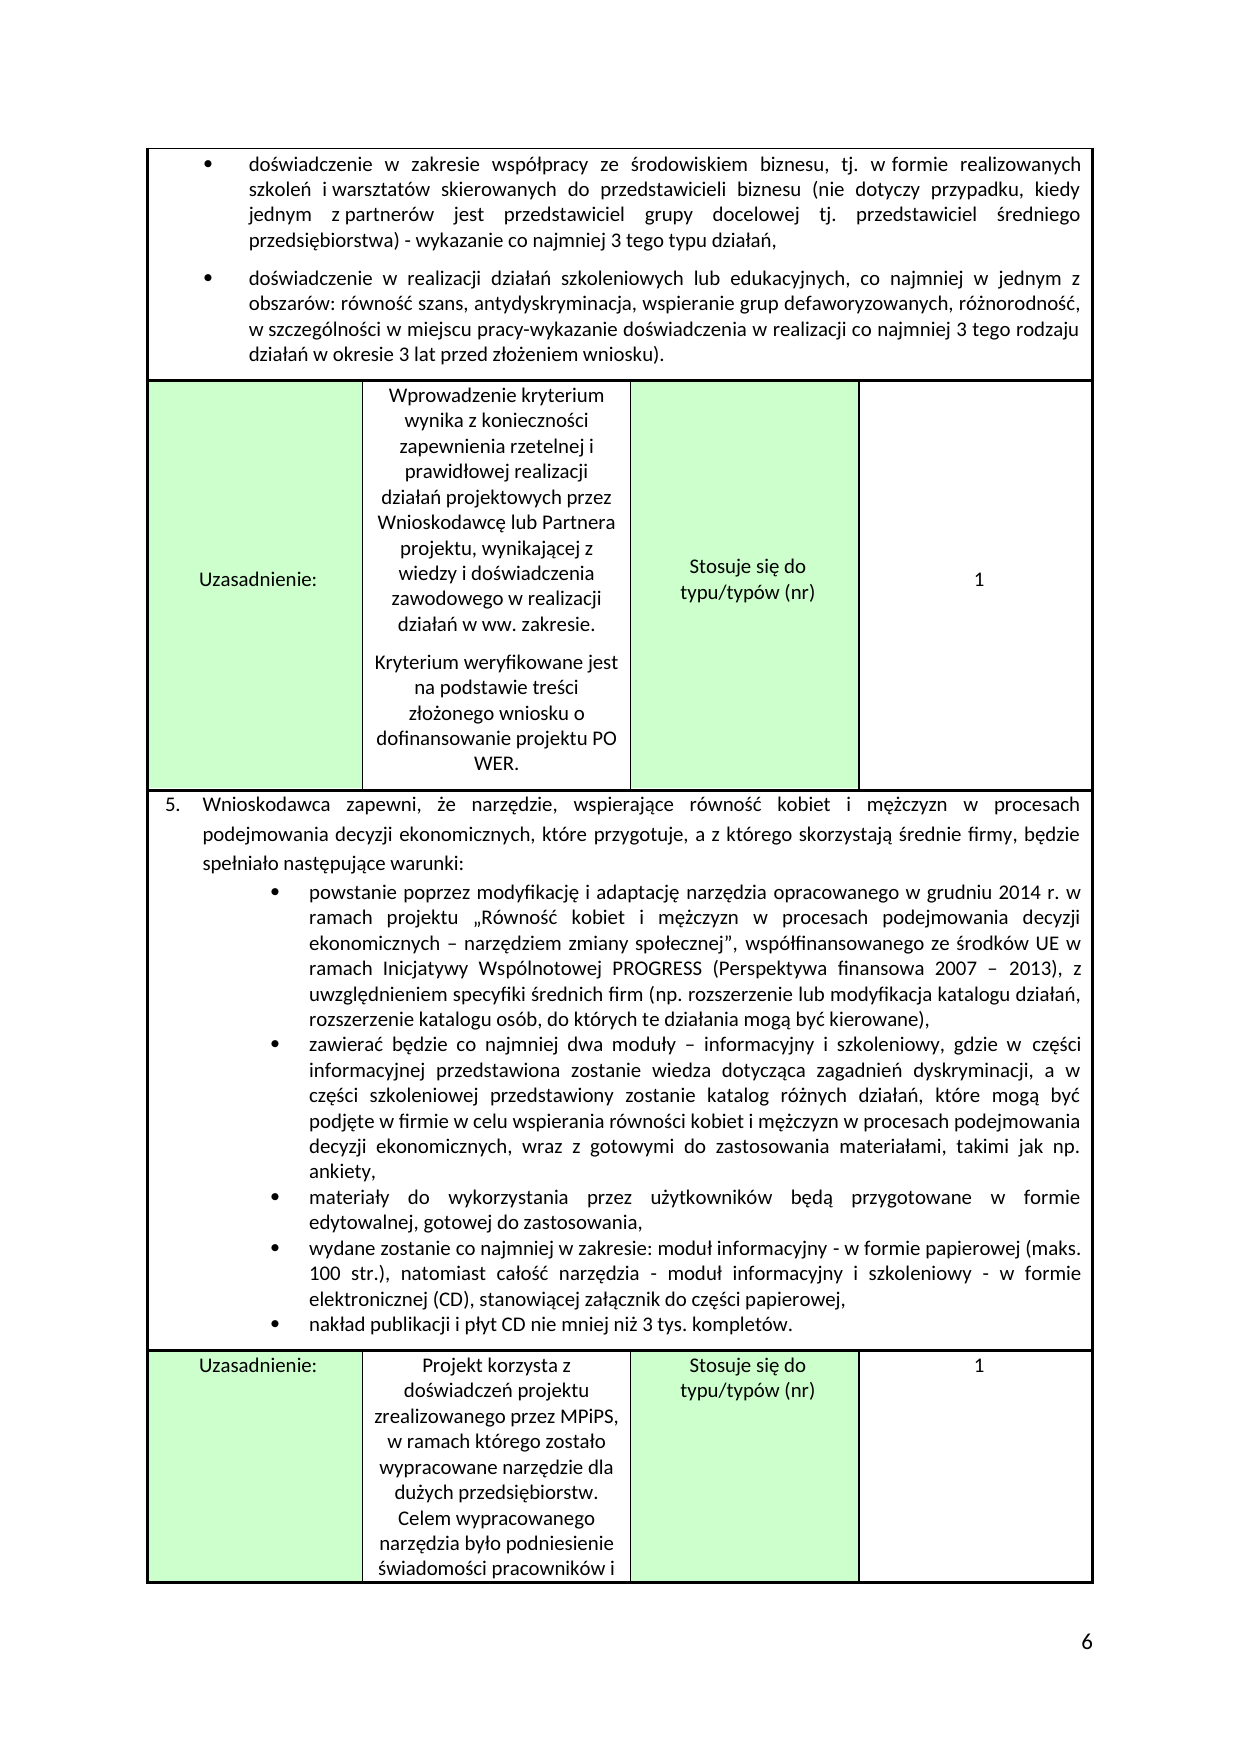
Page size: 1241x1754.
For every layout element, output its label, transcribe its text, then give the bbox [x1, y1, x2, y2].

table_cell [631, 1352, 858, 1581]
table_cell Stosuje się do typu/typów (nr) [631, 382, 858, 788]
table_cell Wprowadzenie kryterium wynika z konieczności zapewnienia rzetelnej i prawidłowej realizacji działań projektowych przez Wnioskodawcę lub Partnera projektu, wynikającej z wiedzy i doświadczenia zawodowego w realizacji działań w ww. zakresie. Kryterium weryfikowane jest na podstawie treści złożonego wniosku o dofinansowanie projektu PO WER. [363, 382, 630, 788]
table_cell Uzasadnienie: [149, 382, 362, 788]
table_cell 1 [860, 382, 1091, 788]
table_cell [149, 149, 1091, 379]
table_cell Wnioskodawca zapewni, że narzędzie, wspierające równość kobiet i mężczyzn w procesach podejmowania decyzji ekonomicznych, które przygotuje, a z którego skorzystają średnie firmy, będzie spełniało następujące warunki: powstanie poprzez modyfikację i adaptację narzędzia opracowanego w grudniu 2014 r. w ramach projektu „Równość kobiet i mężczyzn w procesach podejmowania decyzji ekonomicznych – narzędziem zmiany społecznej”, współfinansowanego ze środków UE w ramach Inicjatywy Wspólnotowej PROGRESS (Perspektywa finansowa 2007 – 2013), z uwzględnieniem specyfiki średnich firm (np. rozszerzenie lub modyfikacja katalogu działań, rozszerzenie katalogu osób, do których te działania mogą być kierowane), zawierać będzie co najmniej dwa moduły – informacyjny i szkoleniowy, gdzie w części informacyjnej przedstawiona zostanie wiedza dotycząca zagadnień dyskryminacji, a w części szkoleniowej przedstawiony zostanie katalog różnych działań, które mogą być podjęte w firmie w celu wspierania równości kobiet i mężczyzn w procesach podejmowania decyzji ekonomicznych, wraz z gotowymi do zastosowania materiałami, takimi jak np. ankiety, materiały do wykorzystania przez użytkowników będą przygotowane w formie edytowalnej, gotowej do zastosowania, wydane zostanie co najmniej w zakresie: moduł informacyjny - w formie papierowej (maks. 100 str.), natomiast całość narzędzia - moduł informacyjny i szkoleniowy - w formie elektronicznej (CD), stanowiącej załącznik do części papierowej, nakład publikacji i płyt CD nie mniej niż 3 tys. kompletów. [149, 792, 1091, 1349]
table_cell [363, 1352, 630, 1581]
table_cell Uzasadnienie: [149, 1352, 362, 1581]
table_cell 1 [860, 1352, 1091, 1581]
